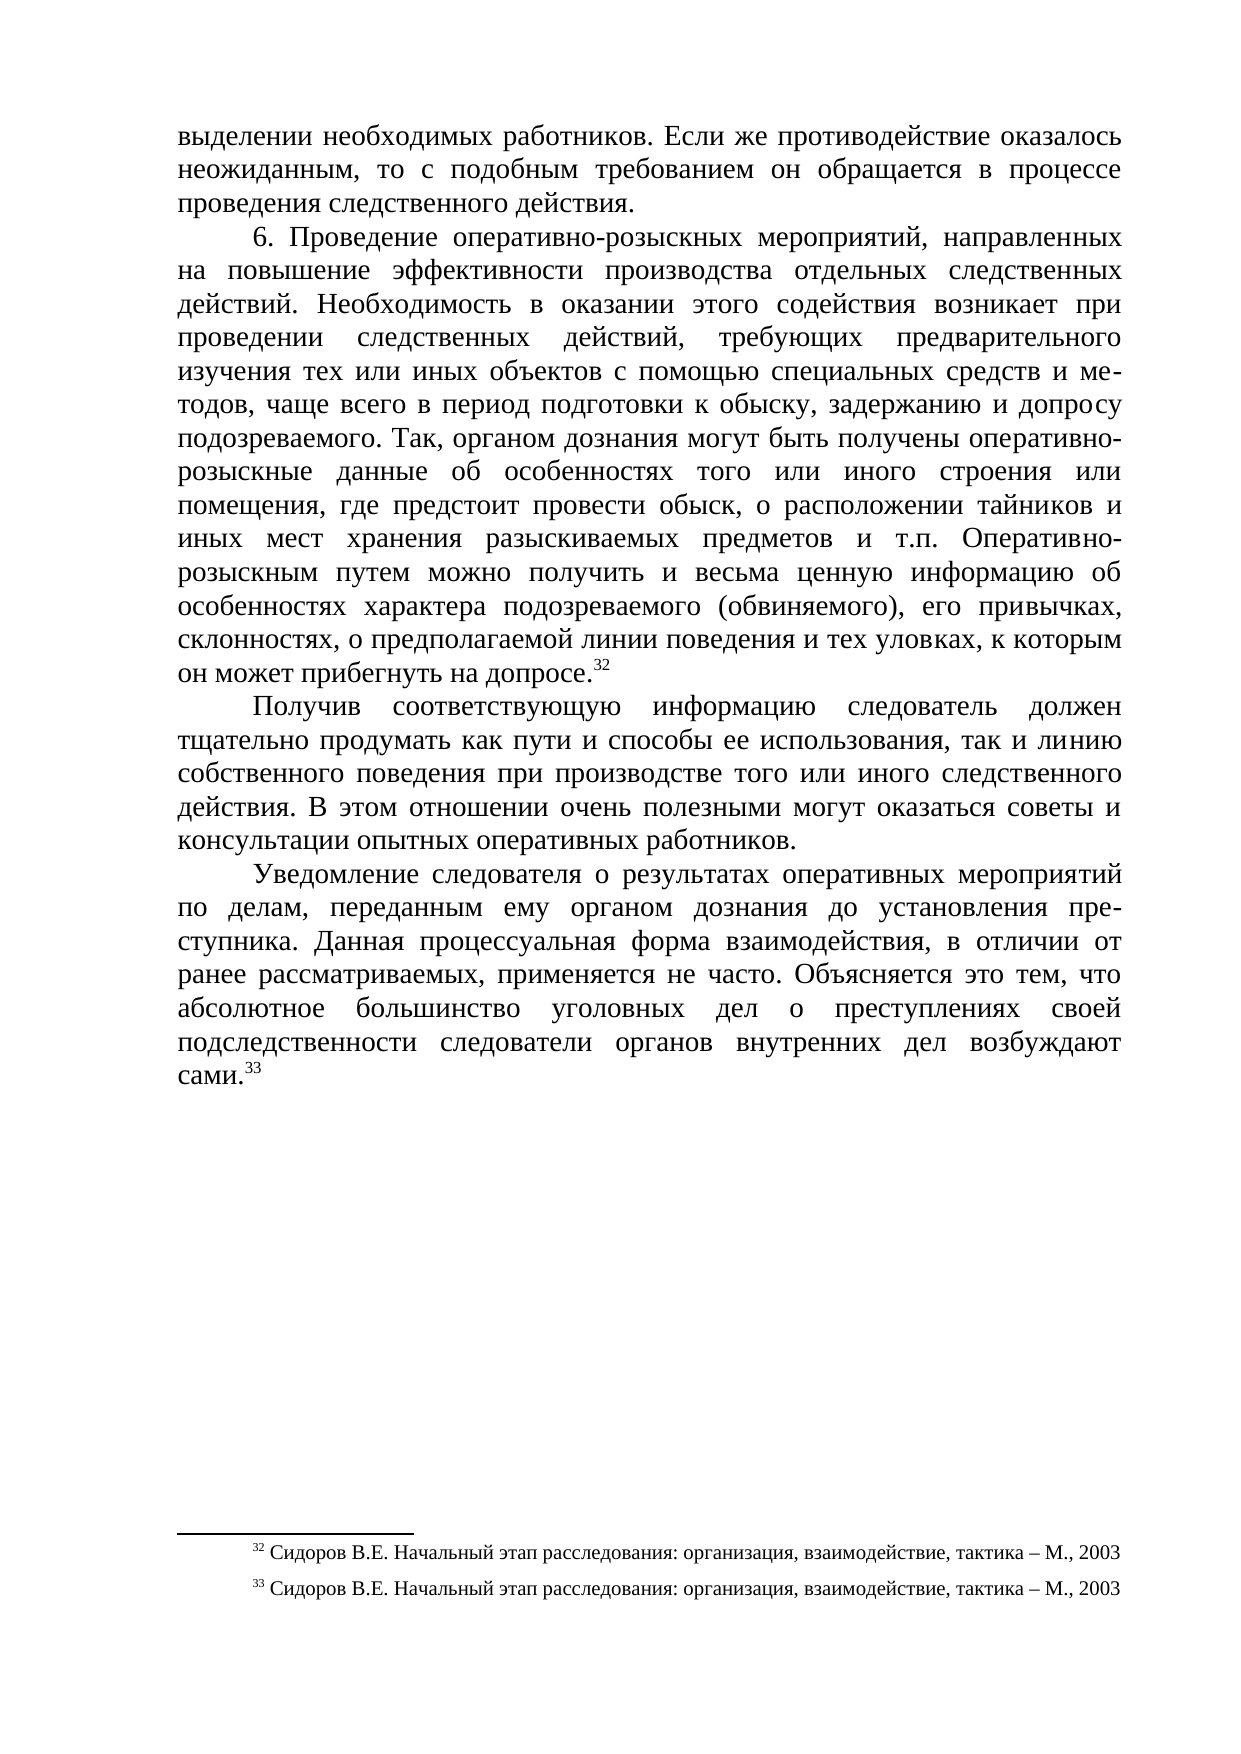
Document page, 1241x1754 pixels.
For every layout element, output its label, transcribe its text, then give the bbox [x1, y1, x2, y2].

text Получив соответствующую информацию следователь должен тщательно продумать как пути и способы ее использования, так и линию собственного поведения при производстве того или иного следственного действия. В этом отношении очень полезными могут оказаться советы и консультации опытных оперативных работников. [177, 688, 1122, 856]
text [177, 118, 1122, 219]
text 6. Проведение оперативно-розыскных мероприятий, направленных на повышение эффективности производства отдельных следственных действий. Необходимость в оказании этого содействия возникает при проведении следственных действий, требующих предварительного изучения тех или иных объектов с помощью специальных средств и методов, чаще всего в период подготовки к обыску, задержанию и допросу подозреваемого. Так, органом дознания могут быть получены оперативно-розыскные данные об особенностях того или иного строения или помещения, где предстоит провести обыск, о расположении тайников и иных мест хранения разыскиваемых предметов и т.п. Оперативно-розыскным путем можно получить и весьма ценную информацию об особенностях характера подозреваемого (обвиняемого), его привычках, склонностях, о предполагаемой линии поведения и тех уловках, к которым он может прибегнуть на допросе. [177, 219, 1122, 688]
text Уведомление следователя о результатах оперативных мероприятий по делам, переданным ему органом дознания до установления преступника. Данная процессуальная форма взаимодействия, в отличии от ранее рассматриваемых, применяется не часто. Объясняется это тем, что абсолютное большинство уголовных дел о преступлениях своей подследственности следователи органов внутренних дел возбуждают сами. [177, 856, 1122, 1091]
